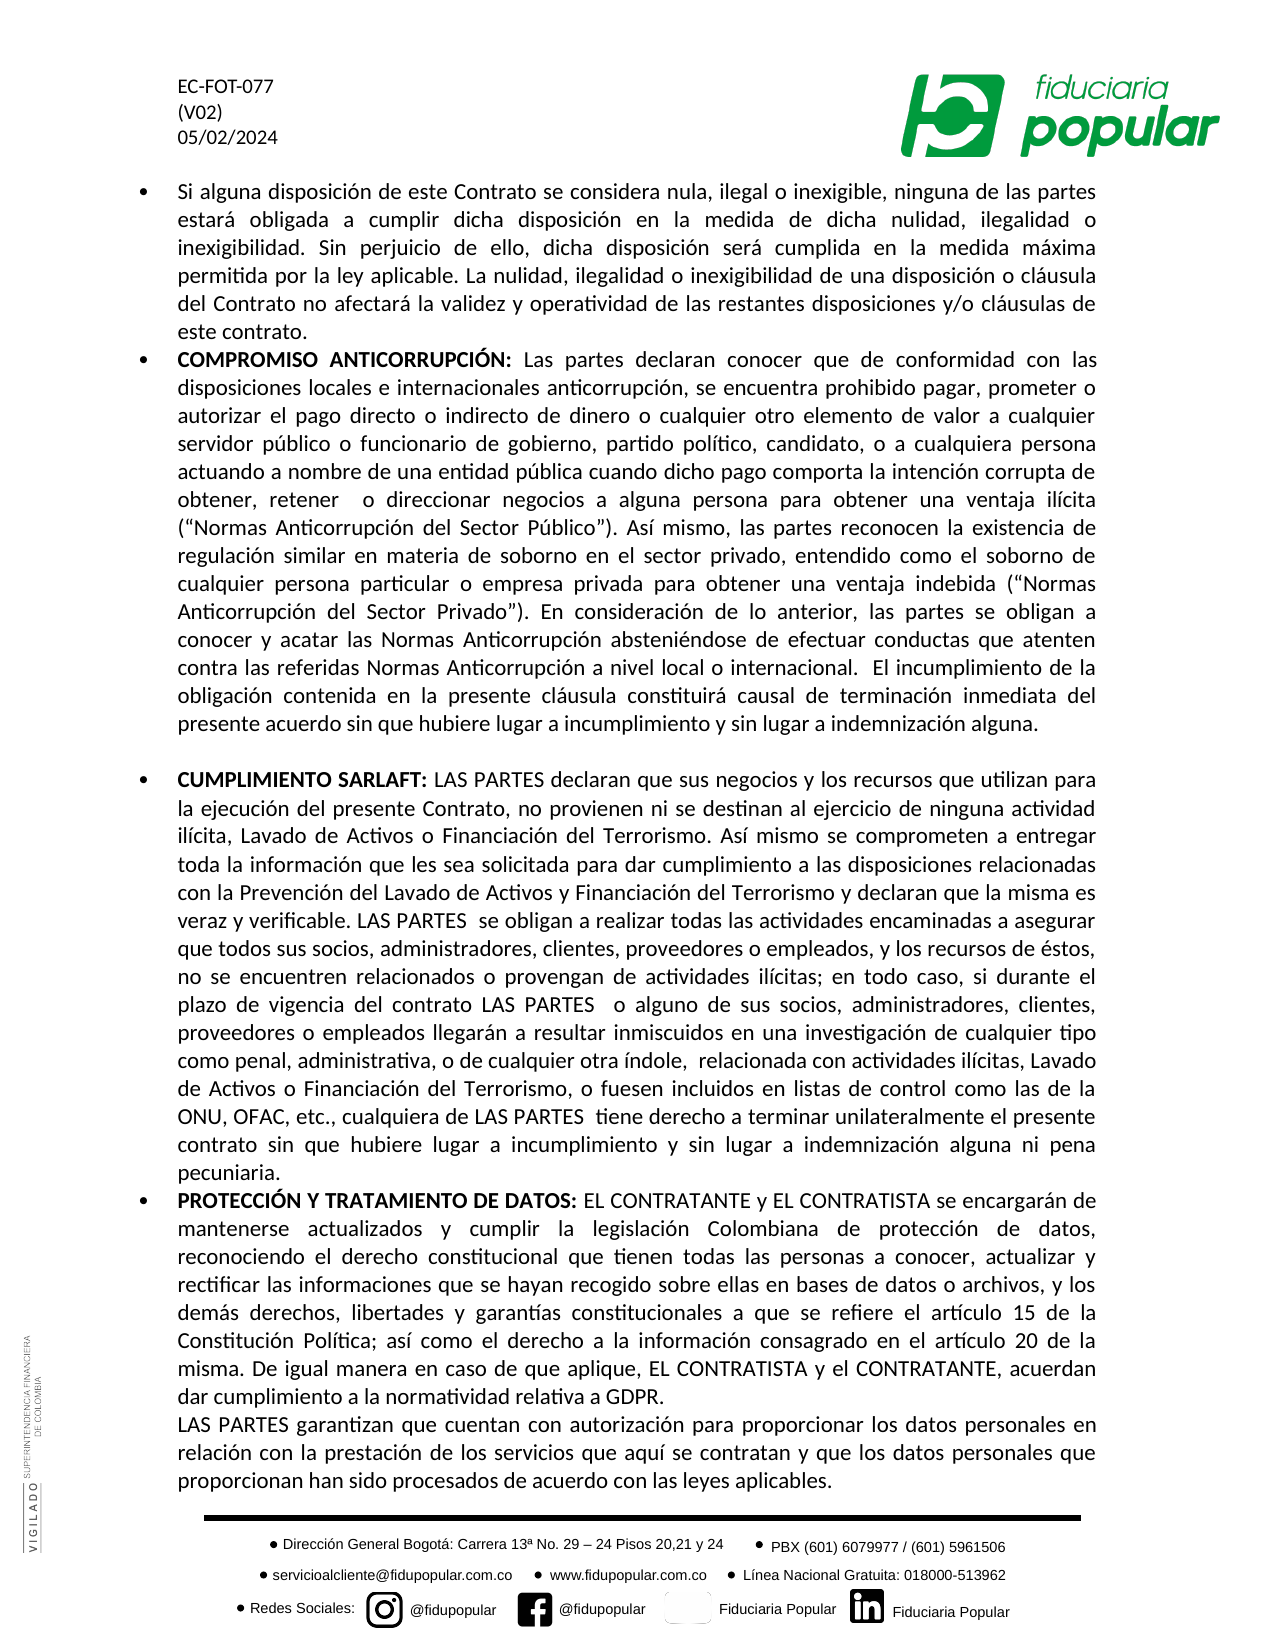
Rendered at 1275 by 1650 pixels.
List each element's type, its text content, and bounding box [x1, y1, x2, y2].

picture [19, 1331, 45, 1556]
list Si alguna disposición de este Contrato se considera nula, ilegal o inexigible, ninguna de las partes estará obligada a cumplir dicha disposición en la medida de dicha nulidad, ilegalidad o inexigibilidad. Sin perjuicio de ello, dicha disposición será cumplida en la medida máxima permitida por la ley aplicable. La nulidad, ilegalidad o inexigibilidad de una disposición o cláusula del Contrato no afectará la validez y operatividad de las restantes disposiciones y/o cláusulas de este contrato. [140, 177, 1098, 345]
picture [874, 53, 1257, 177]
list PROTECCIÓN Y TRATAMIENTO DE DATOS: EL CONTRATANTE y EL CONTRATISTA se encargarán de mantenerse actualizados y cumplir la legislación Colombiana de protección de datos, reconociendo el derecho constitucional que tienen todas las personas a conocer, actualizar y rectificar las informaciones que se hayan recogido sobre ellas en bases de datos o archivos, y los demás derechos, libertades y garantías constitucionales a que se refiere el artículo 15 de la Constitución Política; así como el derecho a la información consagrado en el artículo 20 de la misma. De igual manera en caso de que aplique, EL CONTRATISTA y el CONTRATANTE, acuerdan dar cumplimiento a la normatividad relativa a GDPR. [140, 1186, 1098, 1410]
list CUMPLIMIENTO SARLAFT: LAS PARTES declaran que sus negocios y los recursos que utilizan para la ejecución del presente Contrato, no provienen ni se destinan al ejercicio de ninguna actividad ilícita, Lavado de Activos o Financiación del Terrorismo. Así mismo se comprometen a entregar toda la información que les sea solicitada para dar cumplimiento a las disposiciones relacionadas con la Prevención del Lavado de Activos y Financiación del Terrorismo y declaran que la misma es veraz y verificable. LAS PARTES se obligan a realizar todas las actividades encaminadas a asegurar que todos sus socios, administradores, clientes, proveedores o empleados, y los recursos de éstos, no se encuentren relacionados o provengan de actividades ilícitas; en todo caso, si durante el plazo de vigencia del contrato LAS PARTES o alguno de sus socios, administradores, clientes, proveedores o empleados llegarán a resultar inmiscuidos en una investigación de cualquier tipo como penal, administrativa, o de cualquier otra índole, relacionada con actividades ilícitas, Lavado de Activos o Financiación del Terrorismo, o fuesen incluidos en listas de control como las de la ONU, OFAC, etc., cualquiera de LAS PARTES tiene derecho a terminar unilateralmente el presente contrato sin que hubiere lugar a incumplimiento y sin lugar a indemnización alguna ni pena pecuniaria. [140, 766, 1098, 1186]
text LAS PARTES garantizan que cuentan con autorización para proporcionar los datos personales en relación con la prestación de los servicios que aquí se contratan y que los datos personales que proporcionan han sido procesados de acuerdo con las leyes aplicables. [177, 1410, 1098, 1494]
list COMPROMISO ANTICORRUPCIÓN: Las partes declaran conocer que de conformidad con las disposiciones locales e internacionales anticorrupción, se encuentra prohibido pagar, prometer o autorizar el pago directo o indirecto de dinero o cualquier otro elemento de valor a cualquier servidor público o funcionario de gobierno, partido político, candidato, o a cualquiera persona actuando a nombre de una entidad pública cuando dicho pago comporta la intención corrupta de obtener, retener o direccionar negocios a alguna persona para obtener una ventaja ilícita (“Normas Anticorrupción del Sector Público”). Así mismo, las partes reconocen la existencia de regulación similar en materia de soborno en el sector privado, entendido como el soborno de cualquier persona particular o empresa privada para obtener una ventaja indebida (“Normas Anticorrupción del Sector Privado”). En consideración de lo anterior, las partes se obligan a conocer y acatar las Normas Anticorrupción absteniéndose de efectuar conductas que atenten contra las referidas Normas Anticorrupción a nivel local o internacional. El incumplimiento de la obligación contenida en la presente cláusula constituirá causal de terminación inmediata del presente acuerdo sin que hubiere lugar a incumplimiento y sin lugar a indemnización alguna. [140, 345, 1098, 738]
